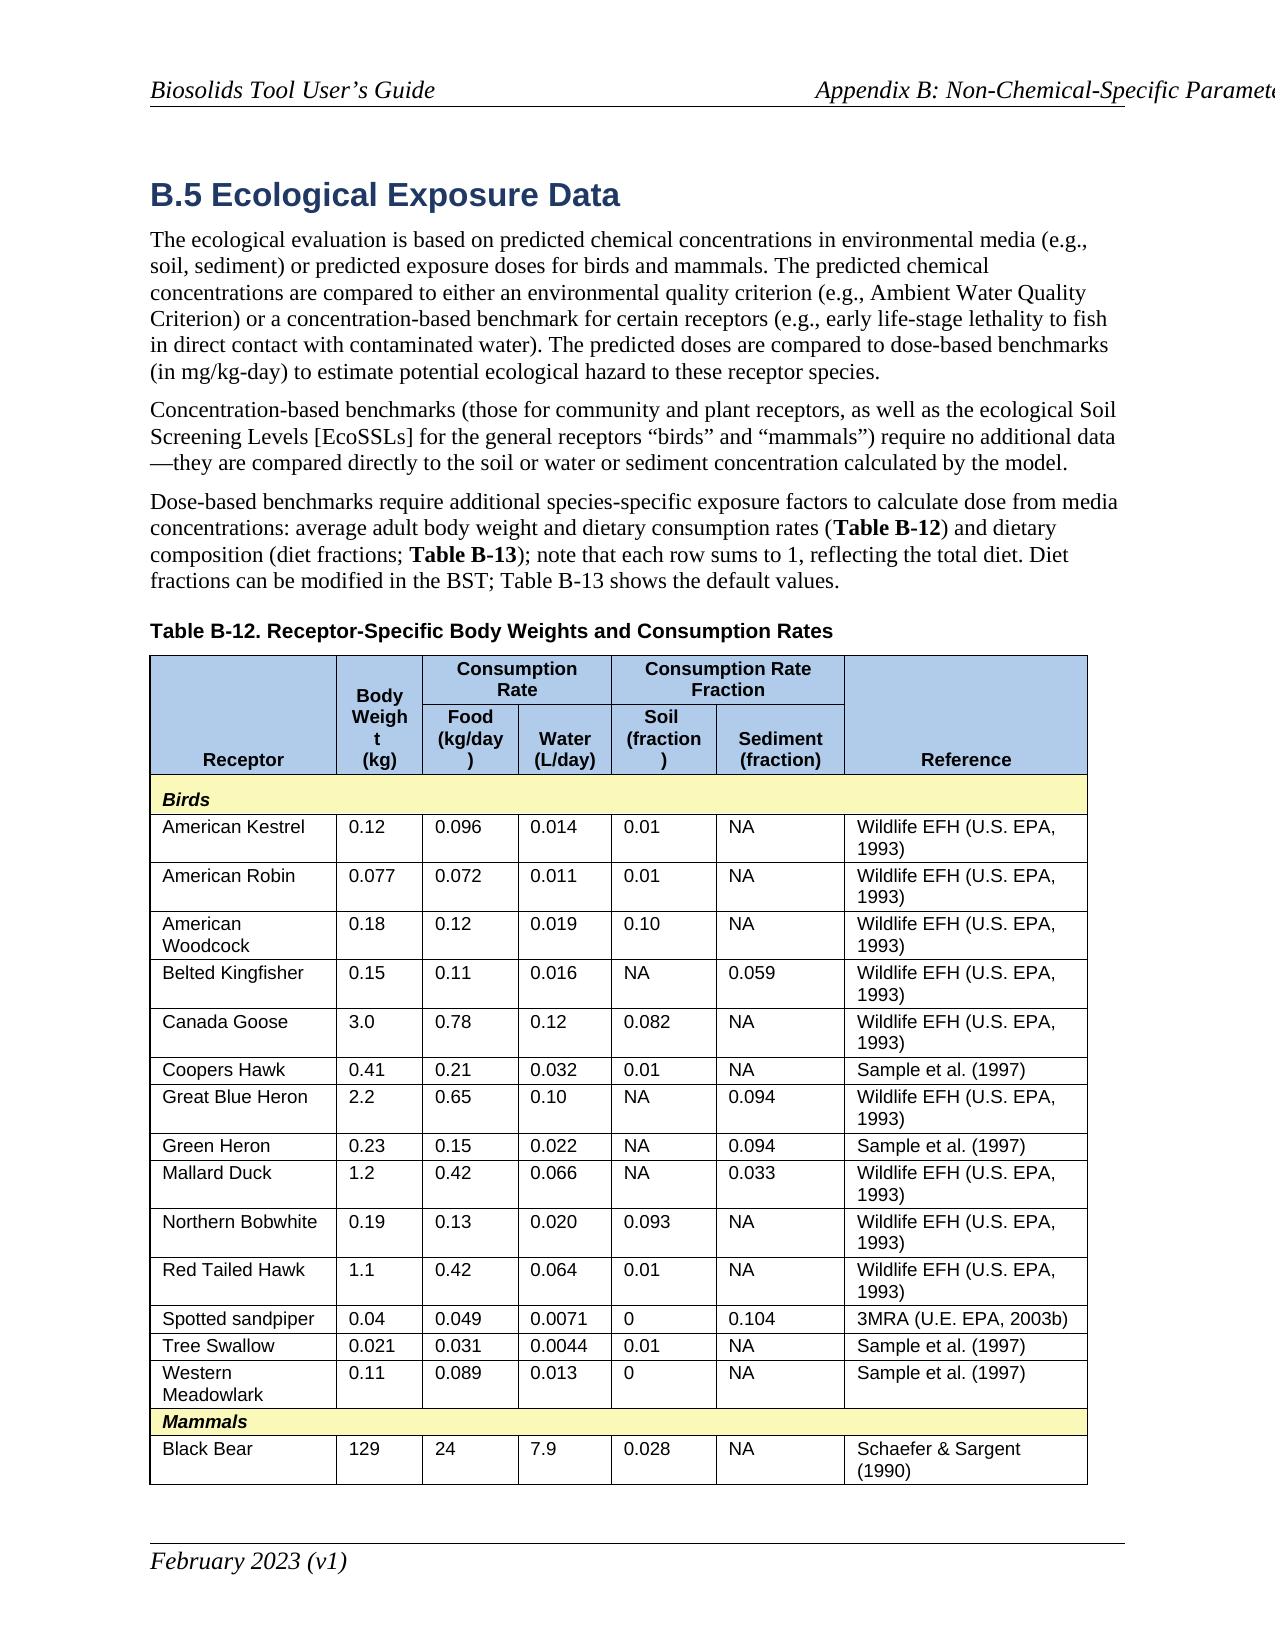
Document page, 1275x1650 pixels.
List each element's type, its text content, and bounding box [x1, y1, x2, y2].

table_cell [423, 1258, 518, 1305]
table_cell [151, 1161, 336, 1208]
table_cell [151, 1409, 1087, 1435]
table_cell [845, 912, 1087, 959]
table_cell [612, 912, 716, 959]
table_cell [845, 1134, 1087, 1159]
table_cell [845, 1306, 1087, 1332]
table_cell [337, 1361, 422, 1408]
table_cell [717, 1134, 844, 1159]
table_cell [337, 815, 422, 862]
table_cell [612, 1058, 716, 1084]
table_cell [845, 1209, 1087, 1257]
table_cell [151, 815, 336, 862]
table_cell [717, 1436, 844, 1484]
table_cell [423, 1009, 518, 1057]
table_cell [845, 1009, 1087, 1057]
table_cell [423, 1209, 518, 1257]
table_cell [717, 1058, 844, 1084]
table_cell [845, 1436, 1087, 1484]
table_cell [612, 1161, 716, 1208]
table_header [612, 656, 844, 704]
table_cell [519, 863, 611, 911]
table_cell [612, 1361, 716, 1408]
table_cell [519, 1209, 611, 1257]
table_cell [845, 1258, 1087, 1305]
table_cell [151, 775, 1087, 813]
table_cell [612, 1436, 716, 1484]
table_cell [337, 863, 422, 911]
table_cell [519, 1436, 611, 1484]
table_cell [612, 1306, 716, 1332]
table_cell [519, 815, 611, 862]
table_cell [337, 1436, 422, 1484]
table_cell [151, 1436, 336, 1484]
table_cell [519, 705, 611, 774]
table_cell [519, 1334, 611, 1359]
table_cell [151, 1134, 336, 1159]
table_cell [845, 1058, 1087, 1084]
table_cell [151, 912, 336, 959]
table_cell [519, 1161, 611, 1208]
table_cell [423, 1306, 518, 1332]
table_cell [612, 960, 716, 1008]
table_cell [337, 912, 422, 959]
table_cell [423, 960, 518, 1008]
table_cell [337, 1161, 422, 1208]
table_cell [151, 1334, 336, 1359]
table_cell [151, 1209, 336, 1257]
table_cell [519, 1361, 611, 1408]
text Concentration-based benchmarks (those for community and plant receptors, as well as the ecological Soil Screening Levels [EcoSSLs] for the general receptors “birds” and “mammals”) require no additional data—they are compared directly to the soil or water or sediment concentration calculated by the model. [150, 397, 1125, 476]
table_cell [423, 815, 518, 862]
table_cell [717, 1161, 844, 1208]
title Table B-12. Receptor-Specific Body Weights and Consumption Rates [150, 618, 1125, 642]
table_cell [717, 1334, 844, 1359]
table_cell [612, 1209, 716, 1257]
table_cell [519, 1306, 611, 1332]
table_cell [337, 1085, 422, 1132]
subtitle B.5 Ecological Exposure Data [150, 175, 1125, 213]
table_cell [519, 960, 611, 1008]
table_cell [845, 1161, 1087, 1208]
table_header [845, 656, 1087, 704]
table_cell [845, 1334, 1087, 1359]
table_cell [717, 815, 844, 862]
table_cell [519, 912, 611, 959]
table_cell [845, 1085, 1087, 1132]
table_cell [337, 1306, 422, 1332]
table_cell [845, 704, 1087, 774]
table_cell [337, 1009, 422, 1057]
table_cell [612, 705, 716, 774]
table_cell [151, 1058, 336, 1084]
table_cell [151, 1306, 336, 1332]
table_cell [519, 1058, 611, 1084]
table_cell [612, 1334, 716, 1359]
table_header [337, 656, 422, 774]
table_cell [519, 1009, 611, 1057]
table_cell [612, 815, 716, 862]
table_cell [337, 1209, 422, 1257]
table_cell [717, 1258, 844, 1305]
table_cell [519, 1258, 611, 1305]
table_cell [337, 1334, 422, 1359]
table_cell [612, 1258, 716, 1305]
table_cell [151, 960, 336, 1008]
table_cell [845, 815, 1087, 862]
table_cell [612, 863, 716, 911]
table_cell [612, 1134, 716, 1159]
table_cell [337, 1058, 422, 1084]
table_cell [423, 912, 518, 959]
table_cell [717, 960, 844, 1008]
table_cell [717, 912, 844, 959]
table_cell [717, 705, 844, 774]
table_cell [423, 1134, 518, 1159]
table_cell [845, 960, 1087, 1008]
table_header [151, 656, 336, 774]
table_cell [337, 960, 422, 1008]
text Dose-based benchmarks require additional species-specific exposure factors to calculate dose from media concentrations: average adult body weight and dietary consumption rates (Table B-12) and dietary composition (diet fractions; Table B-13); note that each row sums to 1, reflecting the total diet. Diet fractions can be modified in the BST; Table B-13 shows the default values. [150, 488, 1125, 593]
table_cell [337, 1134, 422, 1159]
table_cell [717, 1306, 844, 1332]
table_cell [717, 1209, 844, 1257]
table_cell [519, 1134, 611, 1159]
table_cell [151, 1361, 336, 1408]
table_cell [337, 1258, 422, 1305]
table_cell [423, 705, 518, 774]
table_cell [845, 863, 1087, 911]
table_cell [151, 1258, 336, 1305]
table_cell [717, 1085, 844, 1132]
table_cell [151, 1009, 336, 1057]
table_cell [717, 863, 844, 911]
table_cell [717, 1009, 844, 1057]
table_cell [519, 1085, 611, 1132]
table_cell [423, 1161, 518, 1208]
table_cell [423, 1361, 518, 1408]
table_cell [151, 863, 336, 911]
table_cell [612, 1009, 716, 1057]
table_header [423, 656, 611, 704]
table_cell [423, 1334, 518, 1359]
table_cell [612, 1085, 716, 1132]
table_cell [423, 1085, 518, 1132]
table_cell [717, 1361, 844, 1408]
text The ecological evaluation is based on predicted chemical concentrations in environmental media (e.g., soil, sediment) or predicted exposure doses for birds and mammals. The predicted chemical concentrations are compared to either an environmental quality criterion (e.g., Ambient Water Quality Criterion) or a concentration-based benchmark for certain receptors (e.g., early life-stage lethality to fish in direct contact with contaminated water). The predicted doses are compared to dose-based benchmarks (in mg/kg-day) to estimate potential ecological hazard to these receptor species. [150, 226, 1125, 384]
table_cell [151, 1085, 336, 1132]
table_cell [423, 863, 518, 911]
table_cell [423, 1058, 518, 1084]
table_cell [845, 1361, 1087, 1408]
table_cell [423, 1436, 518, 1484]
